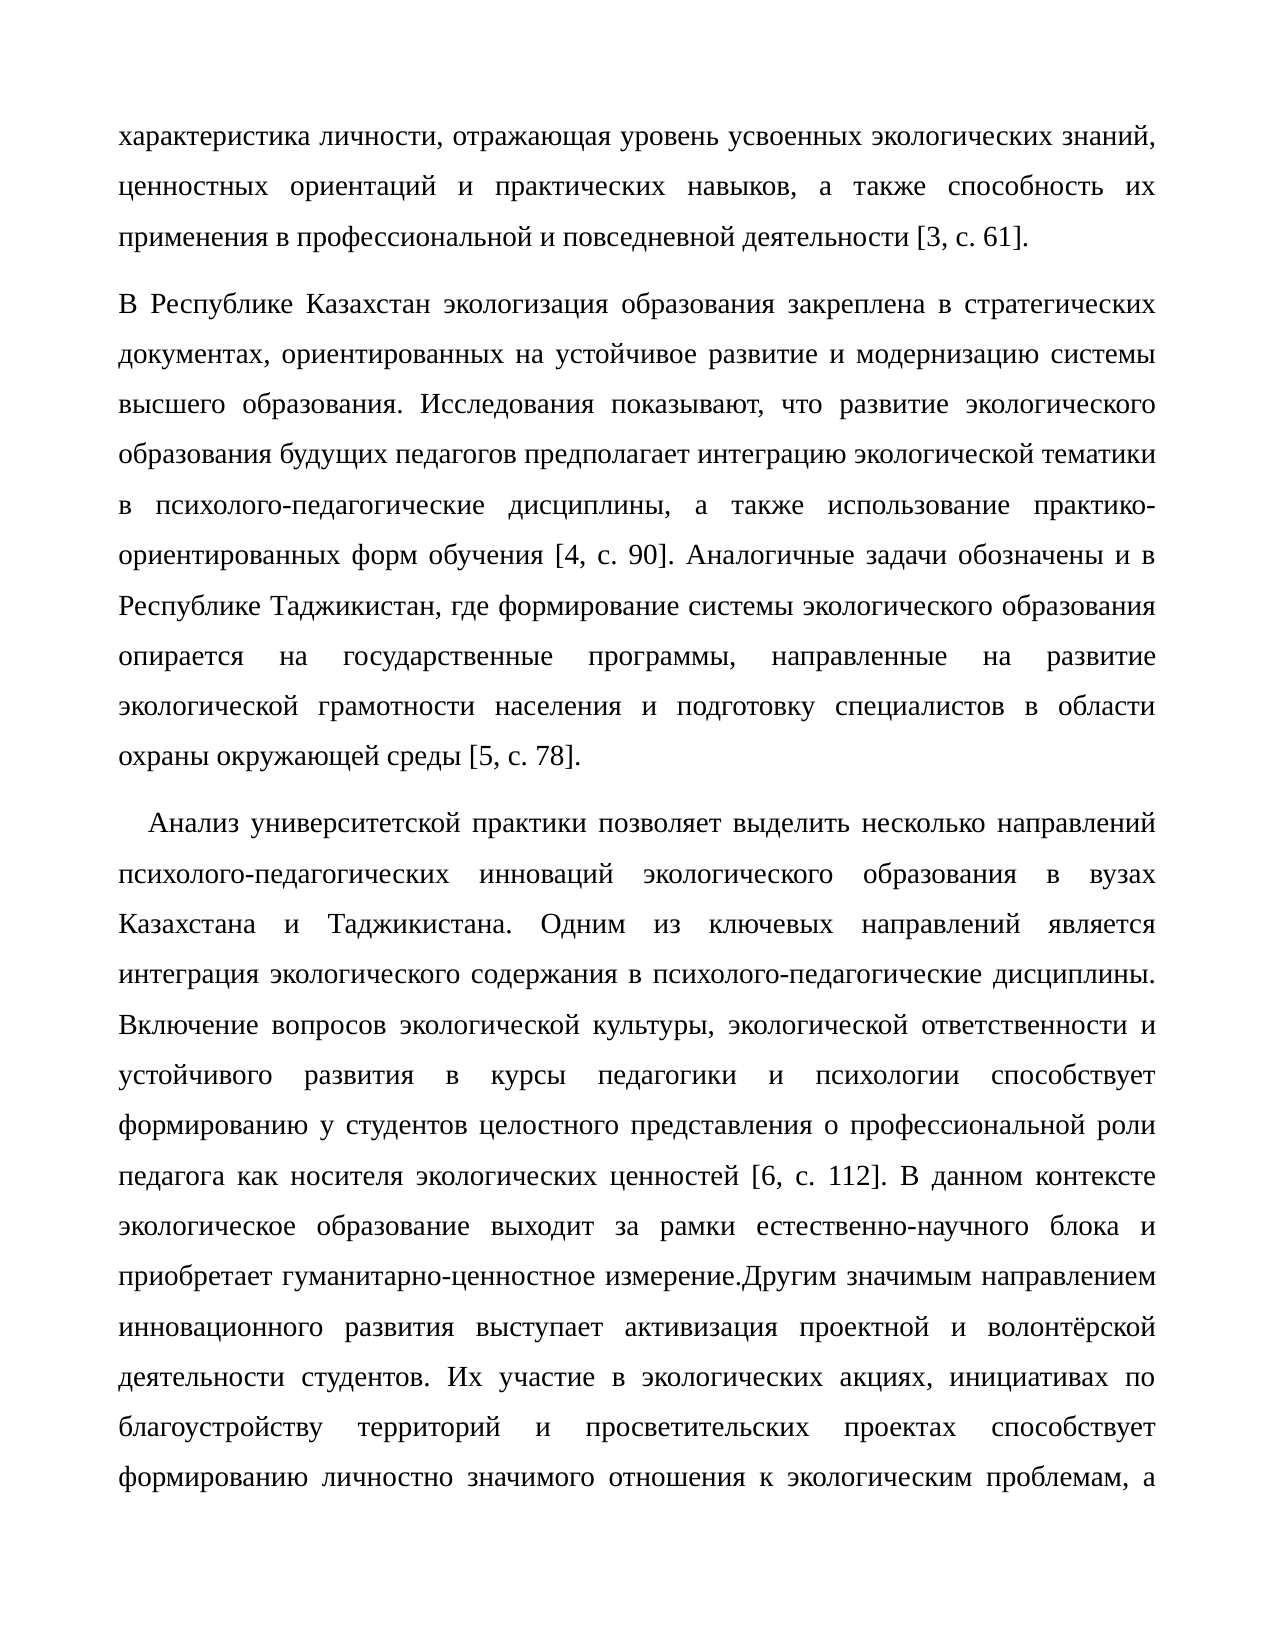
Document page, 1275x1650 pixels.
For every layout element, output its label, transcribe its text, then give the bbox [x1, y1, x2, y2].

text В Республике Казахстан экологизация образования закреплена в стратегических документах, ориентированных на устойчивое развитие и модернизацию системы высшего образования. Исследования показывают, что развитие экологического образования будущих педагогов предполагает интеграцию экологической тематики в психолого-педагогические дисциплины, а также использование практико-ориентированных форм обучения [4, с. 90]. Аналогичные задачи обозначены и в Республике Таджикистан, где формирование системы экологического образования опирается на государственные программы, направленные на развитие экологической грамотности населения и подготовку специалистов в области охраны окружающей среды [5, с. 78]. [118, 286, 1157, 772]
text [118, 118, 1157, 252]
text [118, 806, 1157, 1493]
